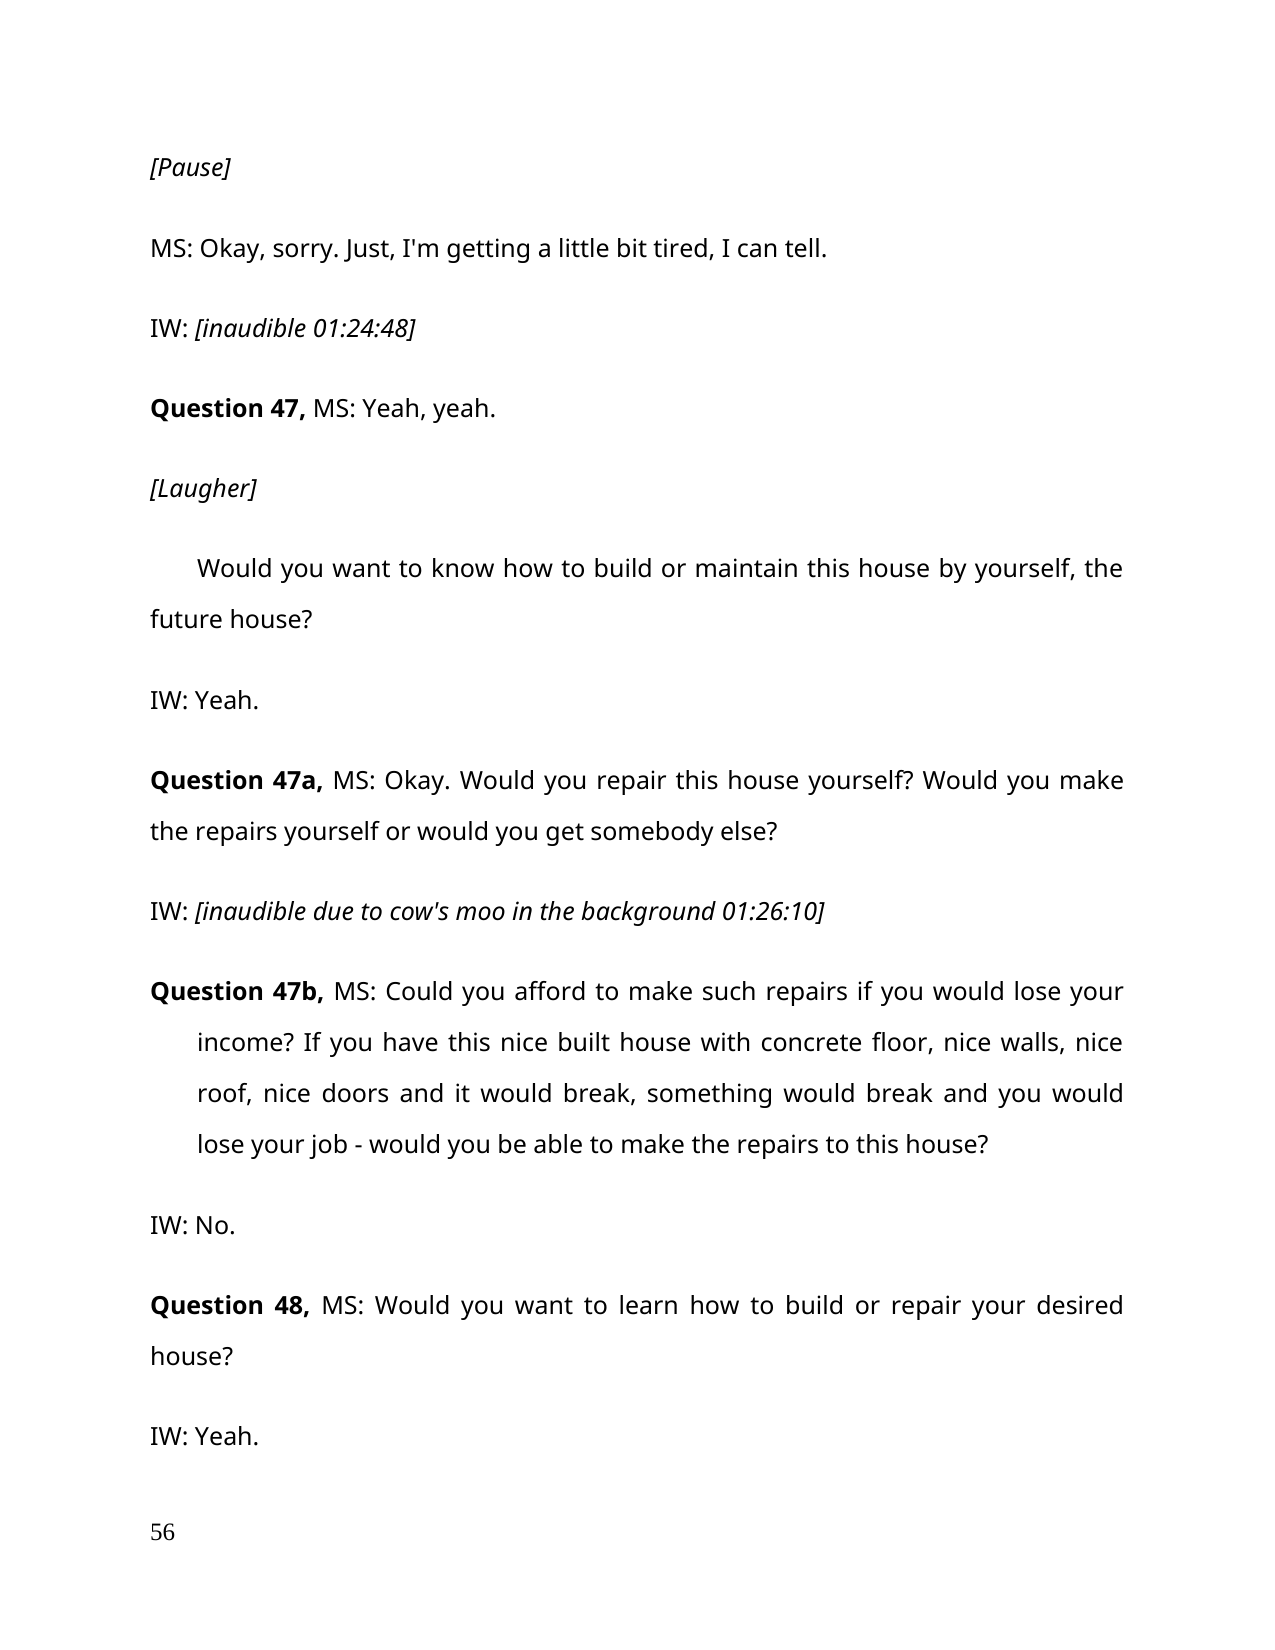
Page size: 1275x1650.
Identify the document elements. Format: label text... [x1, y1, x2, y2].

text Question 48, MS: Would you want to learn how to build or repair your desired house? [150, 1287, 1125, 1373]
text [Laugher] [150, 471, 1125, 505]
text IW: [inaudible 01:24:48] [150, 310, 1125, 344]
text Question 47, MS: Yeah, yeah. [150, 391, 1125, 425]
text Would you want to know how to build or maintain this house by yourself, the future house? [150, 551, 1125, 636]
text Question 47b, MS: Could you afford to make such repairs if you would lose your income? If you have this nice built house with concrete floor, nice walls, nice roof, nice doors and it would break, something would break and you would lose your job - would you be able to make the repairs to this house? [150, 974, 1125, 1161]
text [Pause] [150, 150, 1125, 184]
text MS: Okay, sorry. Just, I'm getting a little bit tired, I can tell. [150, 230, 1125, 264]
text Question 47a, MS: Okay. Would you repair this house yourself? Would you make the repairs yourself or would you get somebody else? [150, 762, 1125, 848]
text IW: [inaudible due to cow's moo in the background 01:26:10] [150, 894, 1125, 928]
text IW: Yeah. [150, 682, 1125, 716]
text IW: No. [150, 1207, 1125, 1241]
text IW: Yeah. [150, 1419, 1125, 1453]
